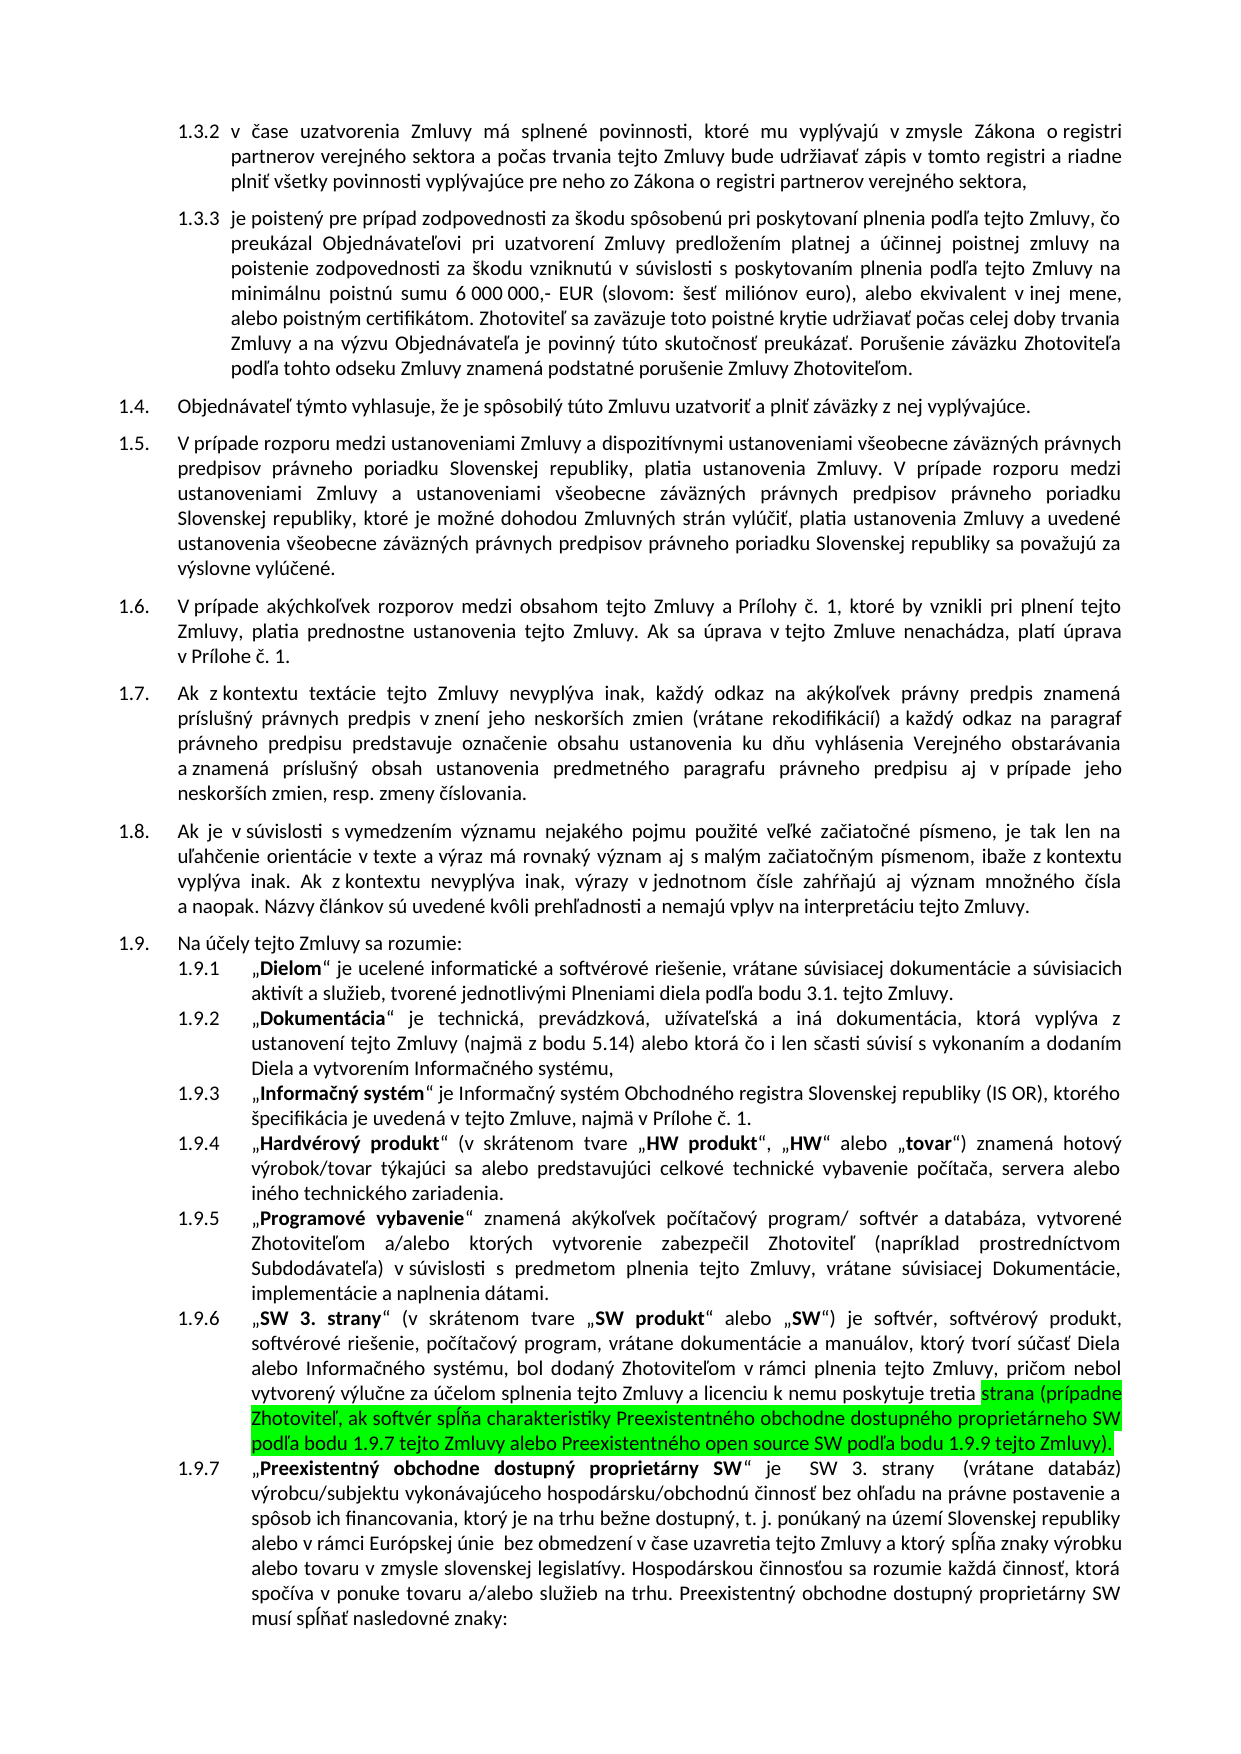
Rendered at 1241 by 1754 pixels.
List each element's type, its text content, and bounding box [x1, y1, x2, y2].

list v čase uzatvorenia Zmluvy má splnené povinnosti, ktoré mu vyplývajú v zmysle Zákona o registri partnerov verejného sektora a počas trvania tejto Zmluvy bude udržiavať zápis v tomto registri a riadne plniť všetky povinnosti vyplývajúce pre neho zo Zákona o registri partnerov verejného sektora, [177, 118, 1122, 193]
list „Informačný systém“ je Informačný systém Obchodného registra Slovenskej republiky (IS OR), ktorého špecifikácia je uvedená v tejto Zmluve, najmä v Prílohe č. 1. [177, 1081, 1122, 1131]
list V prípade rozporu medzi ustanoveniami Zmluvy a dispozitívnymi ustanoveniami všeobecne záväzných právnych predpisov právneho poriadku Slovenskej republiky, platia ustanovenia Zmluvy. V prípade rozporu medzi ustanoveniami Zmluvy a ustanoveniami všeobecne záväzných právnych predpisov právneho poriadku Slovenskej republiky, ktoré je možné dohodou Zmluvných strán vylúčiť, platia ustanovenia Zmluvy a uvedené ustanovenia všeobecne záväzných právnych predpisov právneho poriadku Slovenskej republiky sa považujú za výslovne vylúčené. [118, 431, 1122, 581]
list Objednávateľ týmto vyhlasuje, že je spôsobilý túto Zmluvu uzatvoriť a plniť záväzky z nej vyplývajúce. [118, 393, 1122, 418]
list „Hardvérový produkt“ (v skrátenom tvare „HW produkt“, „HW“ alebo „tovar“) znamená hotový výrobok/tovar týkajúci sa alebo predstavujúci celkové technické vybavenie počítača, servera alebo iného technického zariadenia. [177, 1131, 1122, 1206]
list Ak je v súvislosti s vymedzením významu nejakého pojmu použité veľké začiatočné písmeno, je tak len na uľahčenie orientácie v texte a výraz má rovnaký význam aj s malým začiatočným písmenom, ibaže z kontextu vyplýva inak. Ak z kontextu nevyplýva inak, výrazy v jednotnom čísle zahŕňajú aj význam množného čísla a naopak. Názvy článkov sú uvedené kvôli prehľadnosti a nemajú vplyv na interpretáciu tejto Zmluvy. [118, 818, 1122, 918]
list „Preexistentný obchodne dostupný proprietárny SW“ je SW 3. strany (vrátane databáz) výrobcu/subjektu vykonávajúceho hospodársku/obchodnú činnosť bez ohľadu na právne postavenie a spôsob ich financovania, ktorý je na trhu bežne dostupný, t. j. ponúkaný na území Slovenskej republiky alebo v rámci Európskej únie bez obmedzení v čase uzavretia tejto Zmluvy a ktorý spĺňa znaky výrobku alebo tovaru v zmysle slovenskej legislatívy. Hospodárskou činnosťou sa rozumie každá činnosť, ktorá spočíva v ponuke tovaru a/alebo služieb na trhu. Preexistentný obchodne dostupný proprietárny SW musí spĺňať nasledovné znaky: [177, 1456, 1122, 1631]
list „Dielom“ je ucelené informatické a softvérové riešenie, vrátane súvisiacej dokumentácie a súvisiacich aktivít a služieb, tvorené jednotlivými Plneniami diela podľa bodu 3.1. tejto Zmluvy. [177, 956, 1122, 1006]
list je poistený pre prípad zodpovednosti za škodu spôsobenú pri poskytovaní plnenia podľa tejto Zmluvy, čo preukázal Objednávateľovi pri uzatvorení Zmluvy predložením platnej a účinnej poistnej zmluvy na poistenie zodpovednosti za škodu vzniknutú v súvislosti s poskytovaním plnenia podľa tejto Zmluvy na minimálnu poistnú sumu 6 000 000,- EUR (slovom: šesť miliónov euro), alebo ekvivalent v inej mene, alebo poistným certifikátom. Zhotoviteľ sa zaväzuje toto poistné krytie udržiavať počas celej doby trvania Zmluvy a na výzvu Objednávateľa je povinný túto skutočnosť preukázať. Porušenie záväzku Zhotoviteľa podľa tohto odseku Zmluvy znamená podstatné porušenie Zmluvy Zhotoviteľom. [177, 206, 1122, 381]
list „SW 3. strany“ (v skrátenom tvare „SW produkt“ alebo „SW“) je softvér, softvérový produkt, softvérové riešenie, počítačový program, vrátane dokumentácie a manuálov, ktorý tvorí súčasť Diela alebo Informačného systému, bol dodaný Zhotoviteľom v rámci plnenia tejto Zmluvy, pričom nebol vytvorený výlučne za účelom splnenia tejto Zmluvy a licenciu k nemu poskytuje tretia strana (prípadne Zhotoviteľ, ak softvér spĺňa charakteristiky Preexistentného obchodne dostupného proprietárneho SW podľa bodu 1.9.7 tejto Zmluvy alebo Preexistentného open source SW podľa bodu 1.9.9 tejto Zmluvy). [177, 1306, 1122, 1456]
list „Programové vybavenie“ znamená akýkoľvek počítačový program/ softvér a databáza, vytvorené Zhotoviteľom a/alebo ktorých vytvorenie zabezpečil Zhotoviteľ (napríklad prostredníctvom Subdodávateľa) v súvislosti s predmetom plnenia tejto Zmluvy, vrátane súvisiacej Dokumentácie, implementácie a naplnenia dátami. [177, 1206, 1122, 1306]
list Ak z kontextu textácie tejto Zmluvy nevyplýva inak, každý odkaz na akýkoľvek právny predpis znamená príslušný právnych predpis v znení jeho neskorších zmien (vrátane rekodifikácií) a každý odkaz na paragraf právneho predpisu predstavuje označenie obsahu ustanovenia ku dňu vyhlásenia Verejného obstarávania a znamená príslušný obsah ustanovenia predmetného paragrafu právneho predpisu aj v prípade jeho neskorších zmien, resp. zmeny číslovania. [118, 681, 1122, 806]
list V prípade akýchkoľvek rozporov medzi obsahom tejto Zmluvy a Prílohy č. 1, ktoré by vznikli pri plnení tejto Zmluvy, platia prednostne ustanovenia tejto Zmluvy. Ak sa úprava v tejto Zmluve nenachádza, platí úprava v Prílohe č. 1. [118, 593, 1122, 668]
list „Dokumentácia“ je technická, prevádzková, užívateľská a iná dokumentácia, ktorá vyplýva z ustanovení tejto Zmluvy (najmä z bodu 5.14) alebo ktorá čo i len sčasti súvisí s vykonaním a dodaním Diela a vytvorením Informačného systému, [177, 1006, 1122, 1081]
list Na účely tejto Zmluvy sa rozumie: [118, 931, 1122, 956]
